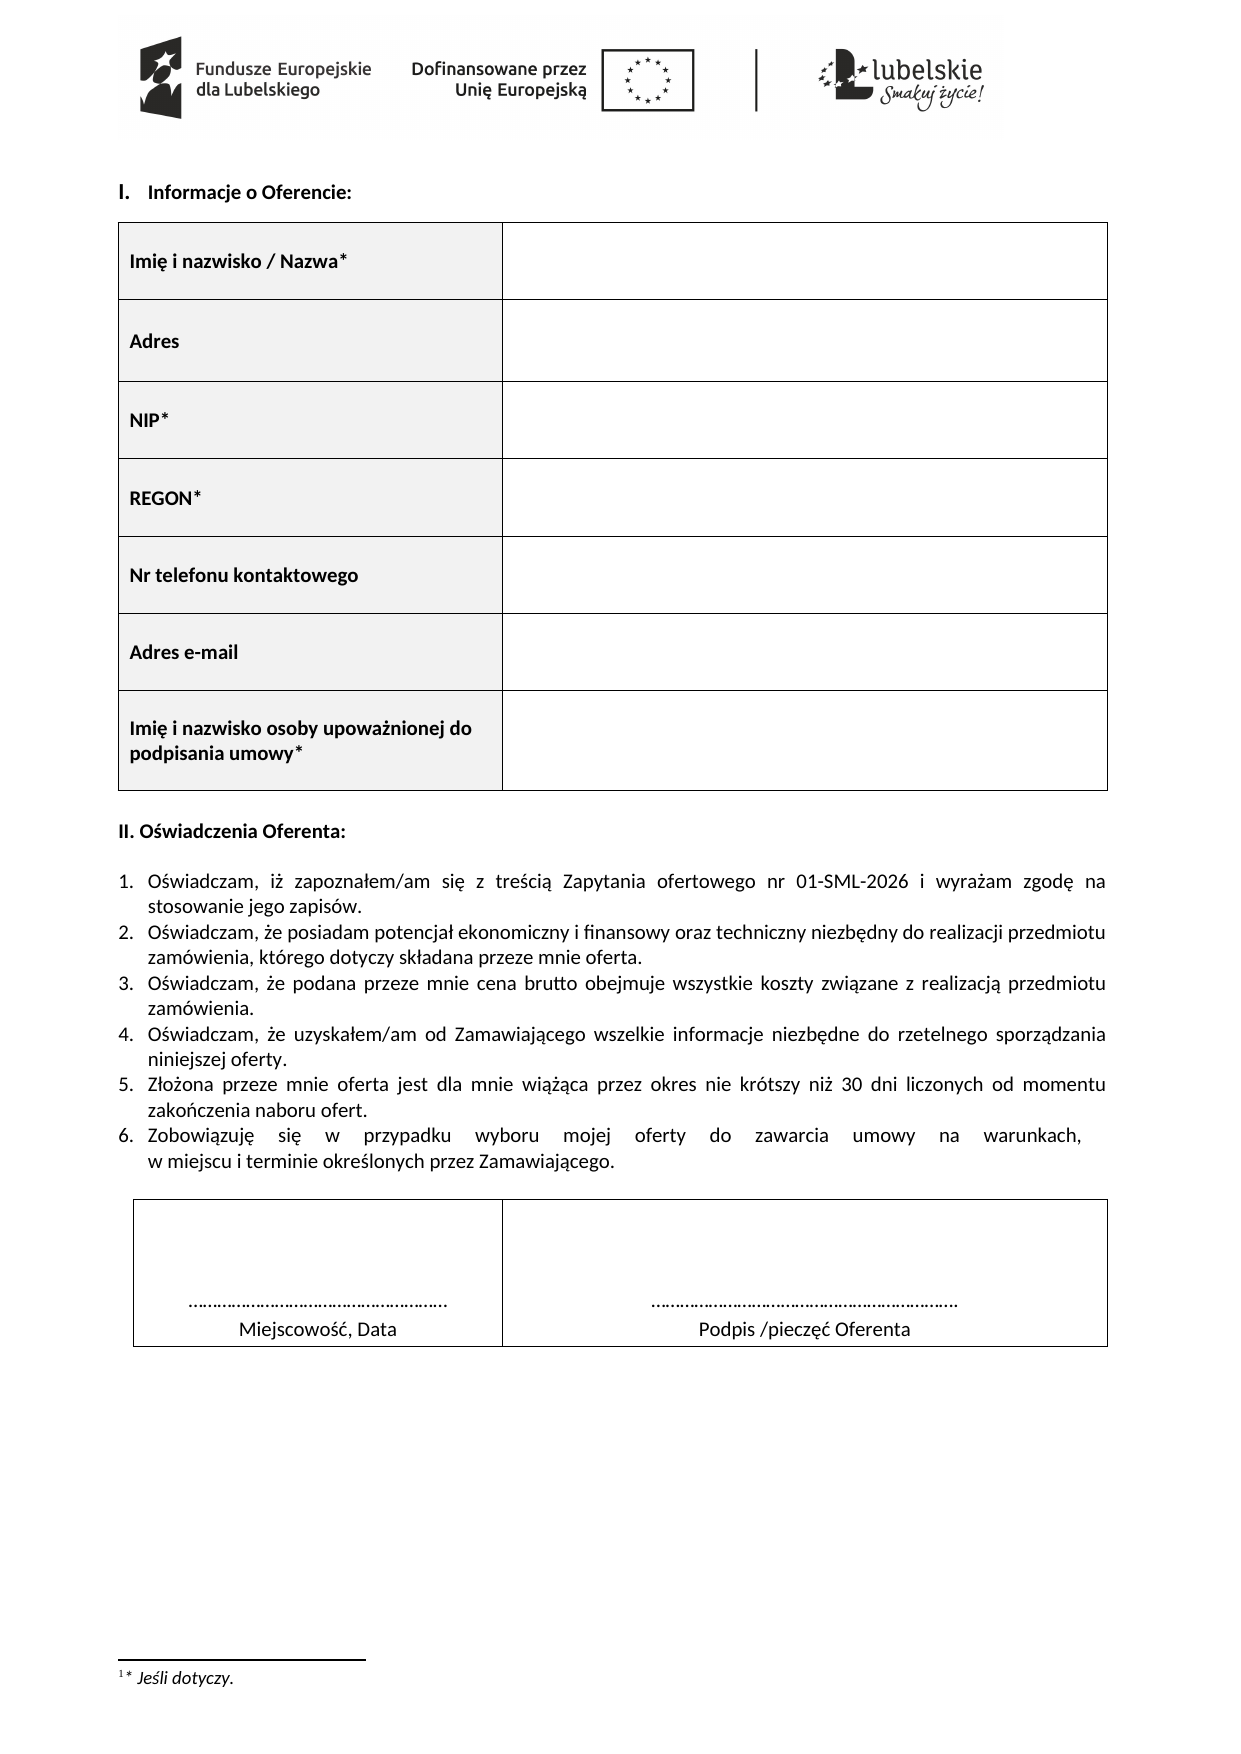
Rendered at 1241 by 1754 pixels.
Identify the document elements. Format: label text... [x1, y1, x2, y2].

table_cell [503, 691, 1107, 790]
list Oświadczam, że uzyskałem/am od Zamawiającego wszelkie informacje niezbędne do rzetelnego sporządzania niniejszej oferty. [118, 1021, 1107, 1072]
table_header Imię i nazwisko / Nazwa* [119, 223, 502, 299]
table_header ………………………………………………………. Podpis /pieczęć Oferenta [503, 1200, 1107, 1346]
table_cell Adres [119, 300, 502, 381]
table_cell [503, 537, 1107, 613]
list Oświadczam, iż zapoznałem/am się z treścią Zapytania ofertowego nr 01-SML-2026 i wyrażam zgodę na stosowanie jego zapisów. [118, 868, 1107, 919]
table_cell REGON* [119, 459, 502, 536]
picture [118, 15, 1004, 140]
table_cell [503, 614, 1107, 690]
list Oświadczam, że podana przeze mnie cena brutto obejmuje wszystkie koszty związane z realizacją przedmiotu zamówienia. [118, 970, 1107, 1021]
list Zobowiązuję się w przypadku wyboru mojej oferty do zawarcia umowy na warunkach, w miejscu i terminie określonych przez Zamawiającego. [118, 1122, 1107, 1173]
list II. Oświadczenia Oferenta: [118, 818, 1107, 844]
table_cell [503, 300, 1107, 381]
table_cell Nr telefonu kontaktowego [119, 537, 502, 613]
table_cell Adres e-mail [119, 614, 502, 690]
list Oświadczam, że posiadam potencjał ekonomiczny i finansowy oraz techniczny niezbędny do realizacji przedmiotu zamówienia, którego dotyczy składana przeze mnie oferta. [118, 919, 1107, 970]
table_cell [503, 382, 1107, 458]
table_cell [503, 459, 1107, 536]
list Złożona przeze mnie oferta jest dla mnie wiążąca przez okres nie krótszy niż 30 dni liczonych od momentu zakończenia naboru ofert. [118, 1072, 1107, 1122]
table_header [503, 223, 1107, 299]
table_header ……………………………………………… Miejscowość, Data [134, 1200, 502, 1346]
list Informacje o Oferencie: [118, 177, 1107, 205]
table_cell NIP* [119, 382, 502, 458]
table_cell Imię i nazwisko osoby upoważnionej do podpisania umowy* [119, 691, 502, 790]
